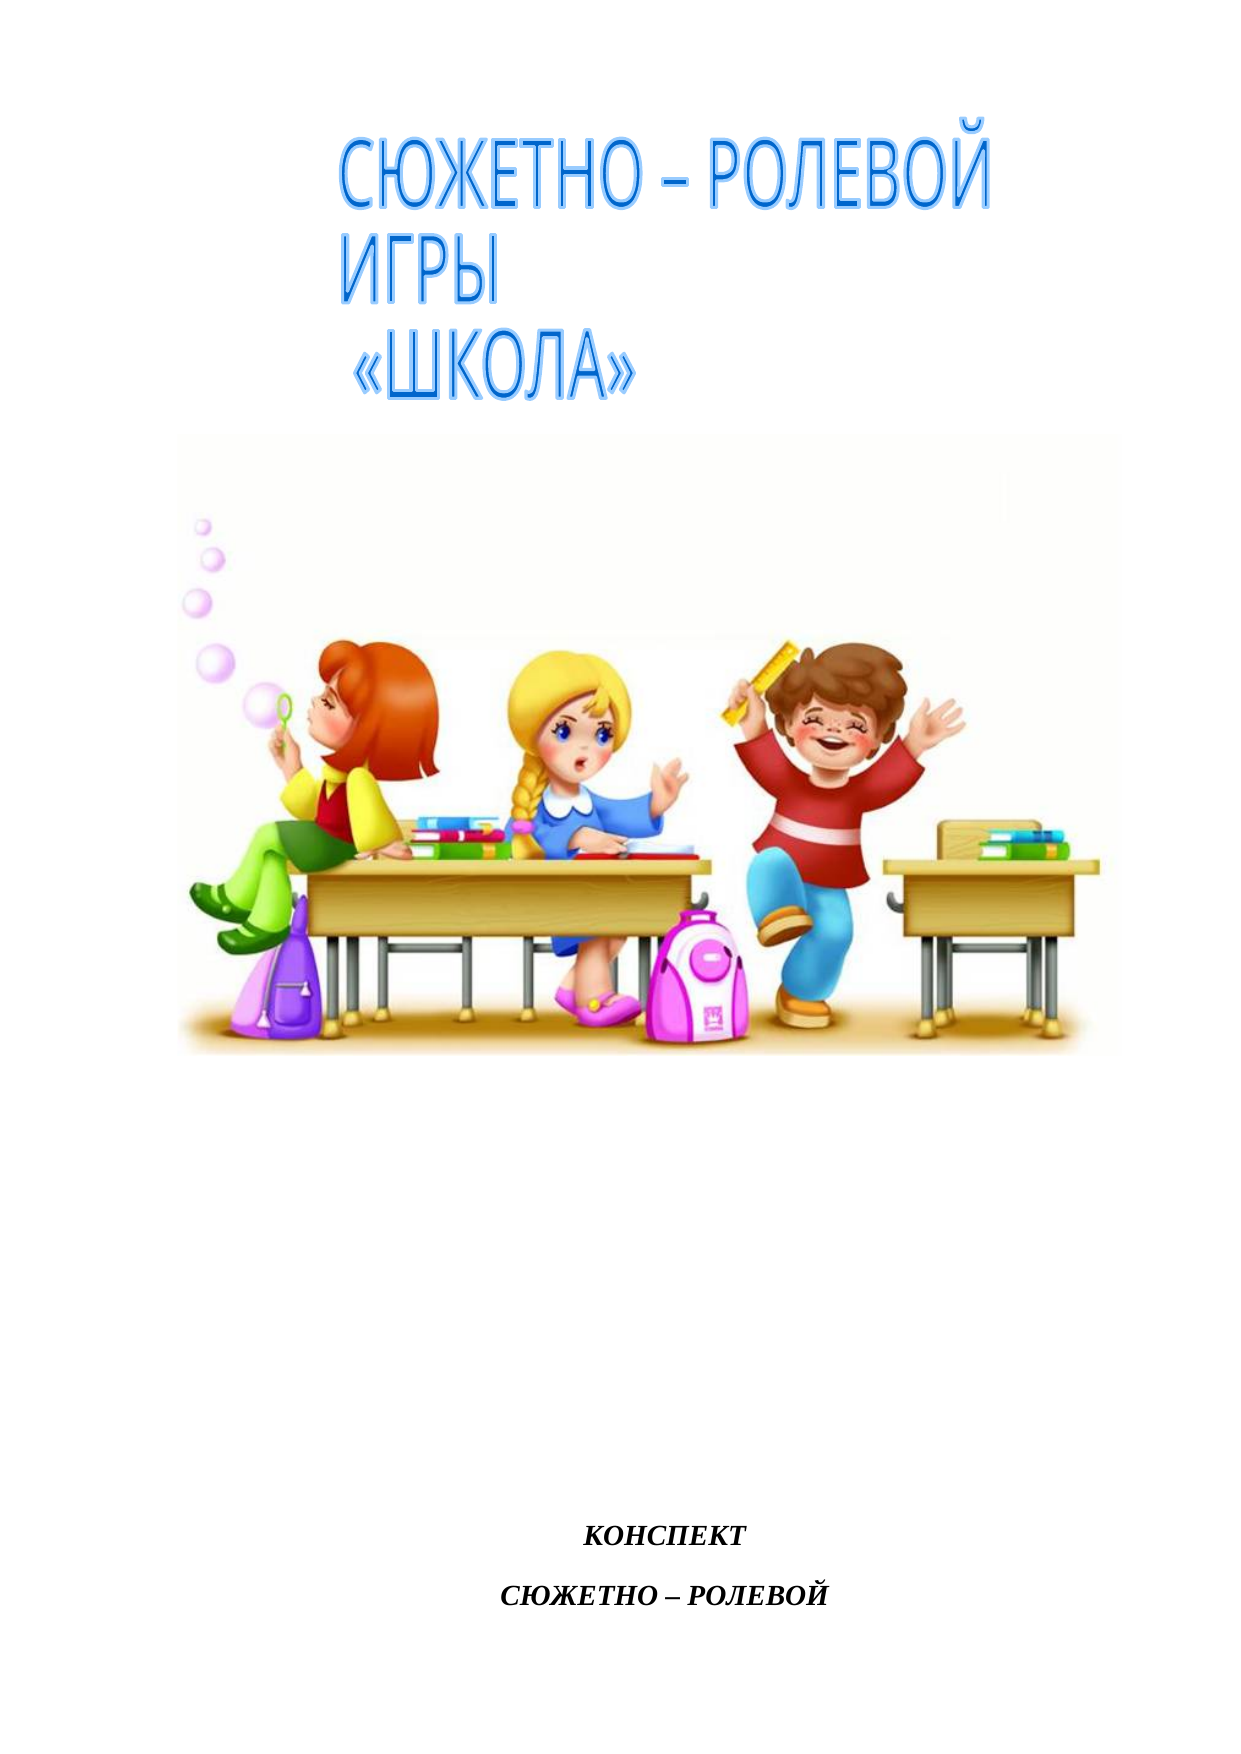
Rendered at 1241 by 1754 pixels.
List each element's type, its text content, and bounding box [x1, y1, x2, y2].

picture [177, 434, 1122, 1056]
text КОНСПЕКТ [177, 1518, 1152, 1551]
text СЮЖЕТНО – РОЛЕВОЙ [177, 1578, 1152, 1612]
